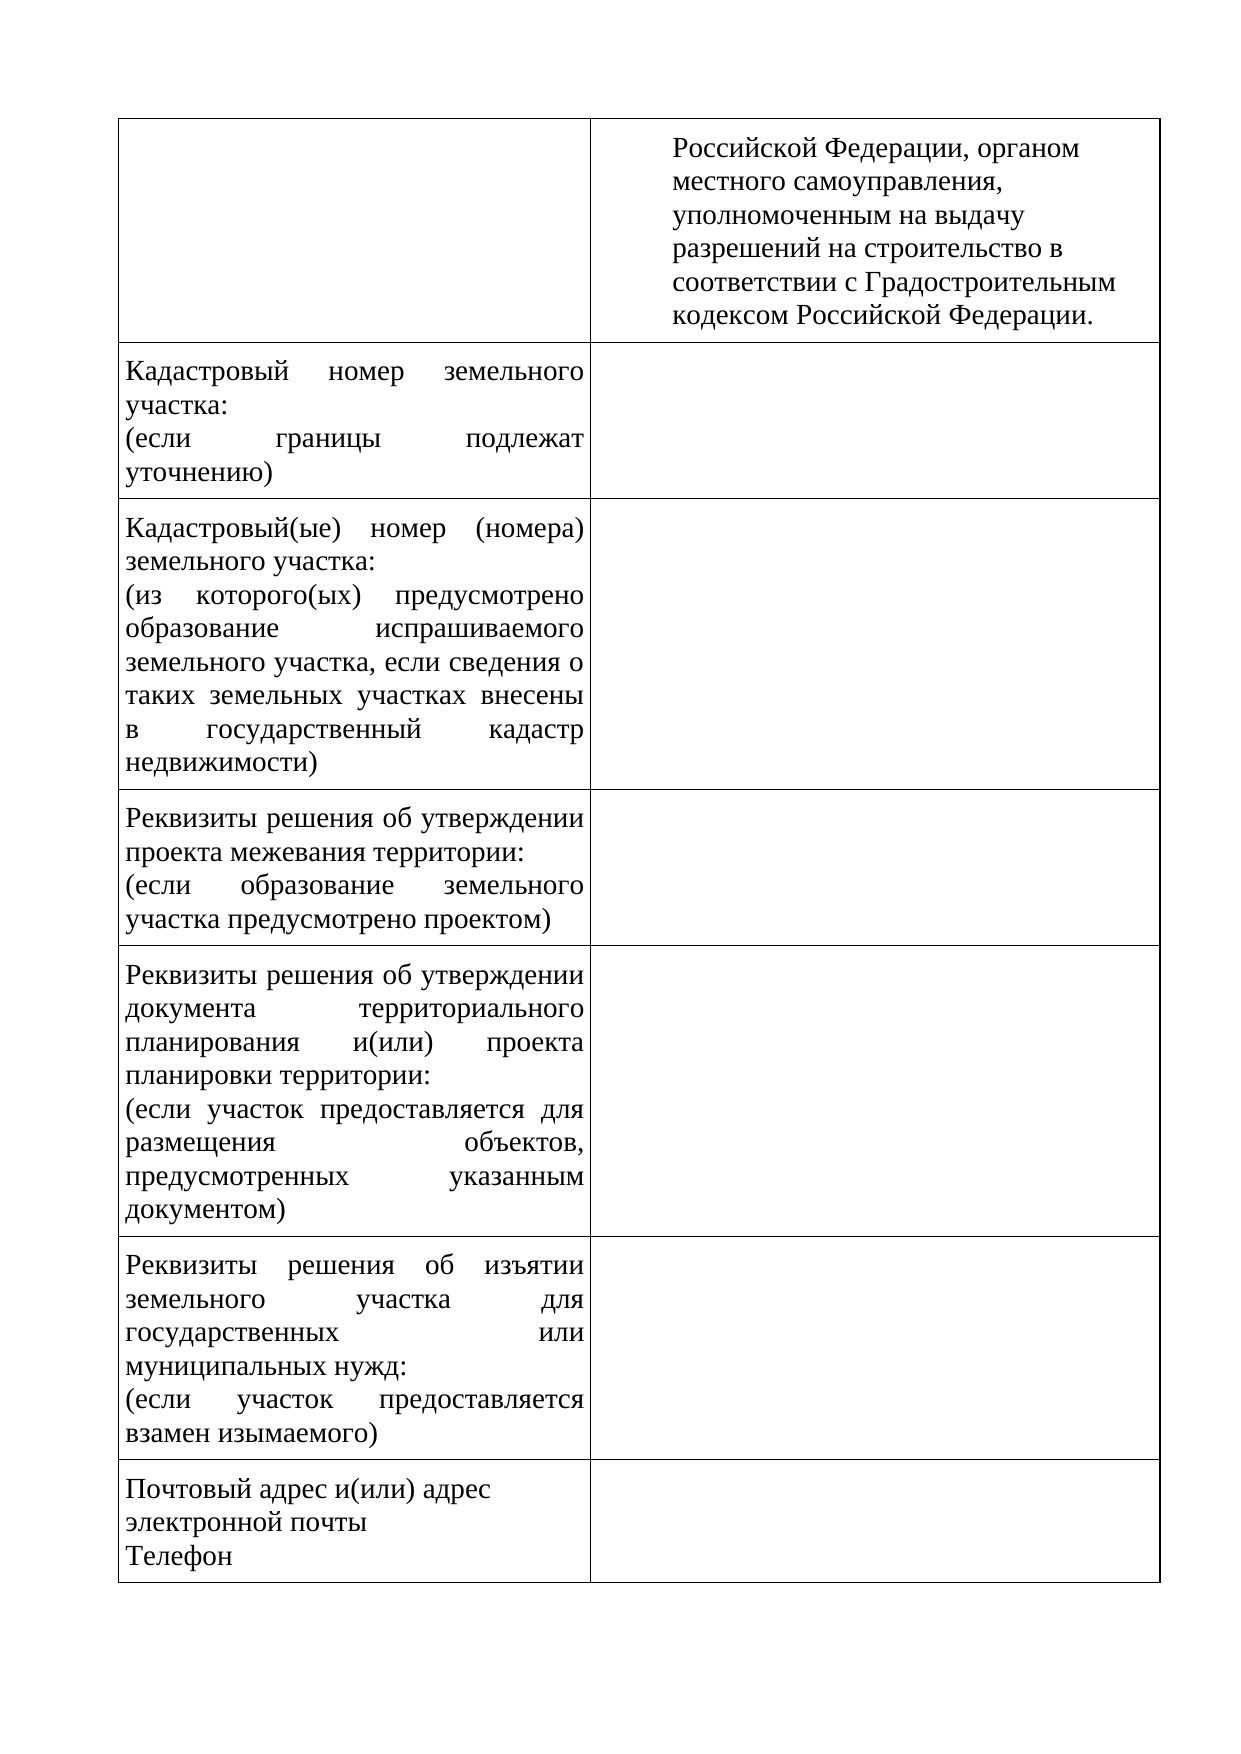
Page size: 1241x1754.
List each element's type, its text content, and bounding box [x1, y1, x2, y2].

table_cell Почтовый адрес и(или) адрес электронной почты Телефон [119, 1460, 590, 1582]
table_cell Реквизиты решения об утверждении документа территориального планирования и(или) проекта планировки территории: (если участок предоставляется для размещения объектов, предусмотренных указанным документом) [119, 946, 590, 1236]
table_cell [591, 1237, 1159, 1459]
table_cell Кадастровый(ые) номер (номера) земельного участка: (из которого(ых) предусмотрено образование испрашиваемого земельного участка, если сведения о таких земельных участках внесены в государственный кадастр недвижимости) [119, 499, 590, 789]
table_cell Кадастровый номер земельного участка: (если границы подлежат уточнению) [119, 343, 590, 498]
table_cell [591, 343, 1159, 498]
table_cell [591, 946, 1159, 1236]
table_cell [591, 1460, 1159, 1582]
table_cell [119, 119, 590, 342]
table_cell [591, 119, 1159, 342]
table_cell [591, 499, 1159, 789]
table_cell Реквизиты решения об изъятии земельного участка для государственных или муниципальных нужд: (если участок предоставляется взамен изымаемого) [119, 1237, 590, 1459]
table_cell [591, 790, 1159, 945]
table_cell Реквизиты решения об утверждении проекта межевания территории: (если образование земельного участка предусмотрено проектом) [119, 790, 590, 945]
